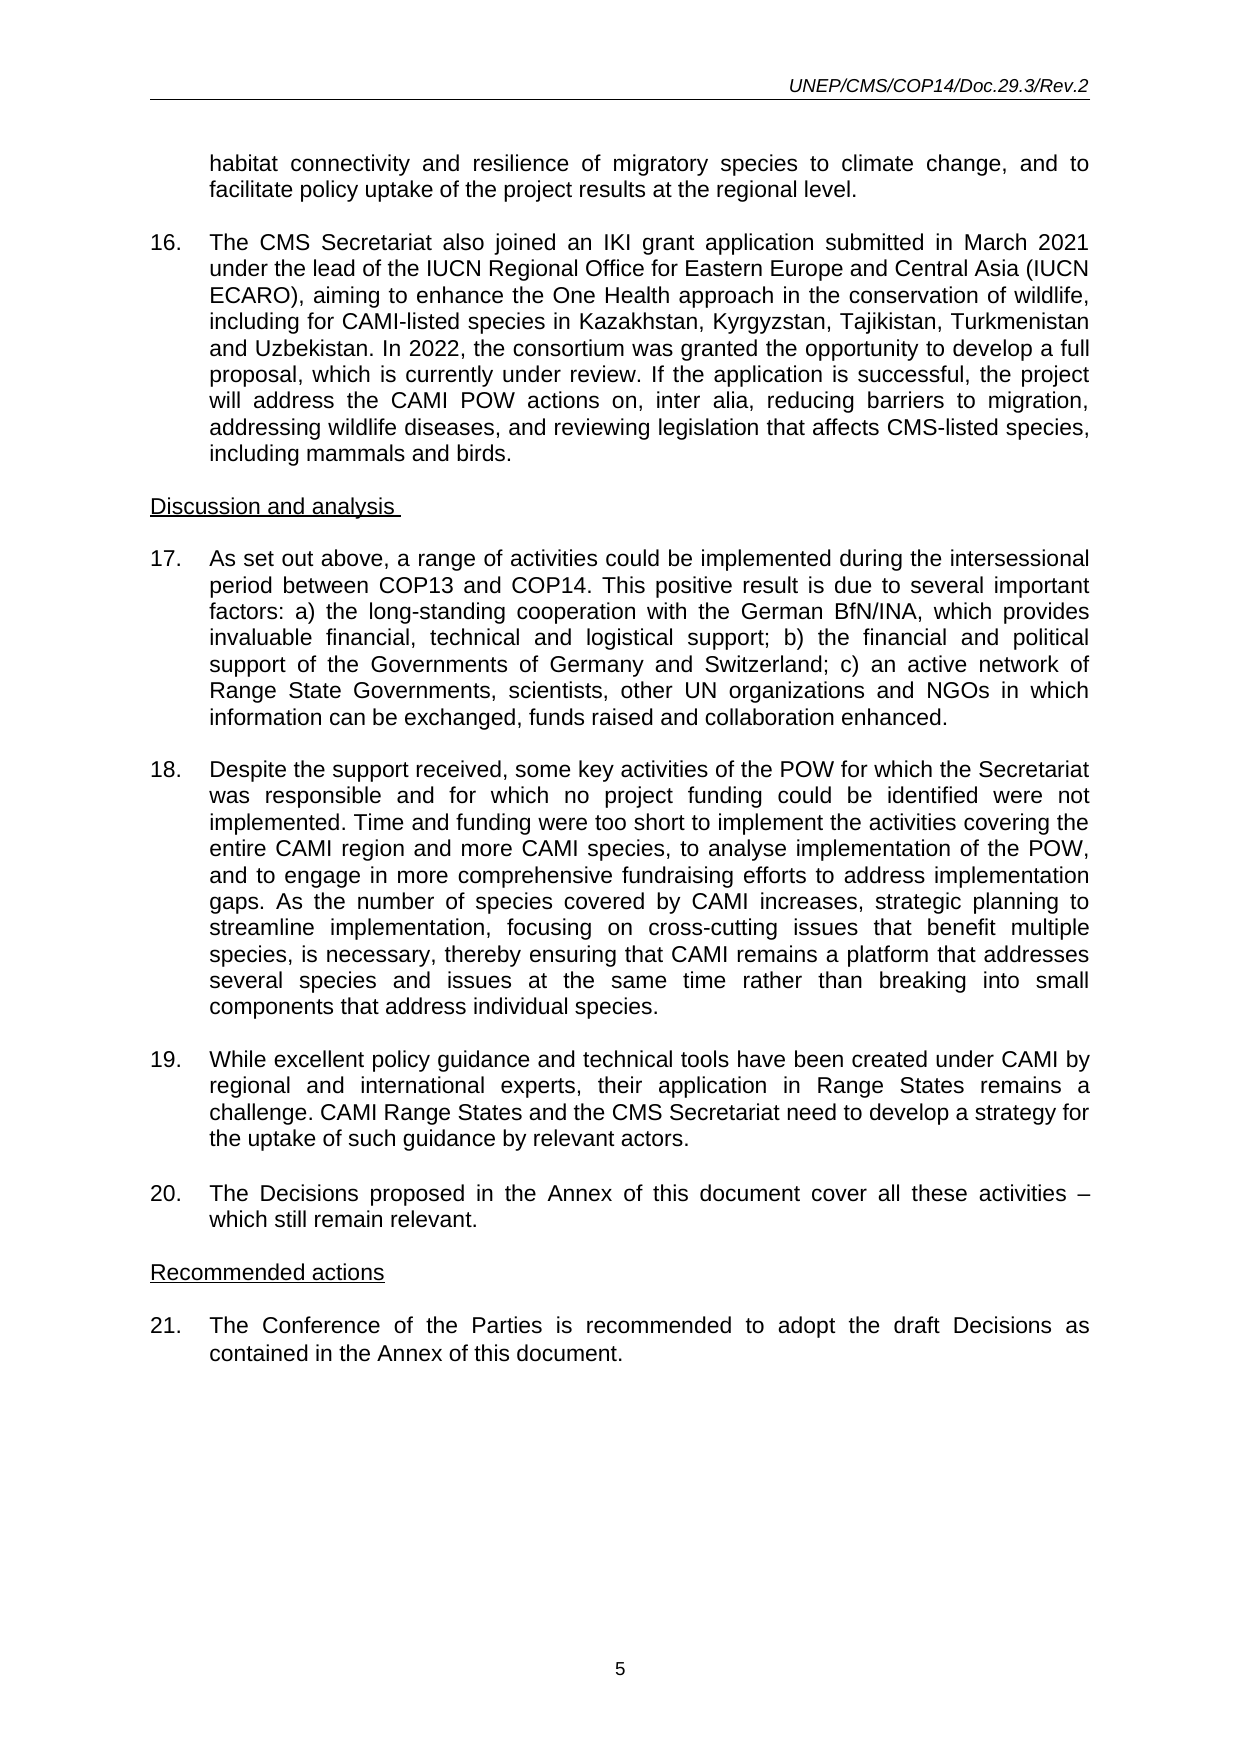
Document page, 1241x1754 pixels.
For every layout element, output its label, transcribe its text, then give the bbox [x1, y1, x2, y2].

list Despite the support received, some key activities of the POW for which the Secretariat was responsible and for which no project funding could be identified were not implemented. Time and funding were too short to implement the activities covering the entire CAMI region and more CAMI species, to analyse implementation of the POW, and to engage in more comprehensive fundraising efforts to address implementation gaps. As the number of species covered by CAMI increases, strategic planning to streamline implementation, focusing on cross-cutting issues that benefit multiple species, is necessary, thereby ensuring that CAMI remains a platform that addresses several species and issues at the same time rather than breaking into small components that address individual species. [150, 756, 1090, 1020]
list While excellent policy guidance and technical tools have been created under CAMI by regional and international experts, their application in Range States remains a challenge. CAMI Range States and the CMS Secretariat need to develop a strategy for the uptake of such guidance by relevant actors. [150, 1046, 1090, 1151]
text Recommended actions [150, 1259, 1090, 1285]
list The Conference of the Parties is recommended to adopt the draft Decisions as contained in the Annex of this document. [150, 1312, 1090, 1366]
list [150, 150, 1090, 203]
text Discussion and analysis [150, 493, 1090, 519]
list The CMS Secretariat also joined an IKI grant application submitted in March 2021 under the lead of the IUCN Regional Office for Eastern Europe and Central Asia (IUCN ECARO), aiming to enhance the One Health approach in the conservation of wildlife, including for CAMI-listed species in Kazakhstan, Kyrgyzstan, Tajikistan, Turkmenistan and Uzbekistan. In 2022, the consortium was granted the opportunity to develop a full proposal, which is currently under review. If the application is successful, the project will address the CAMI POW actions on, inter alia, reducing barriers to migration, addressing wildlife diseases, and reviewing legislation that affects CMS-listed species, including mammals and birds. [150, 229, 1090, 466]
list As set out above, a range of activities could be implemented during the intersessional period between COP13 and COP14. This positive result is due to several important factors: a) the long-standing cooperation with the German BfN/INA, which provides invaluable financial, technical and logistical support; b) the financial and political support of the Governments of Germany and Switzerland; c) an active network of Range State Governments, scientists, other UN organizations and NGOs in which information can be exchanged, funds raised and collaboration enhanced. [150, 545, 1090, 730]
list The Decisions proposed in the Annex of this document cover all these activities – which still remain relevant. [150, 1180, 1090, 1233]
